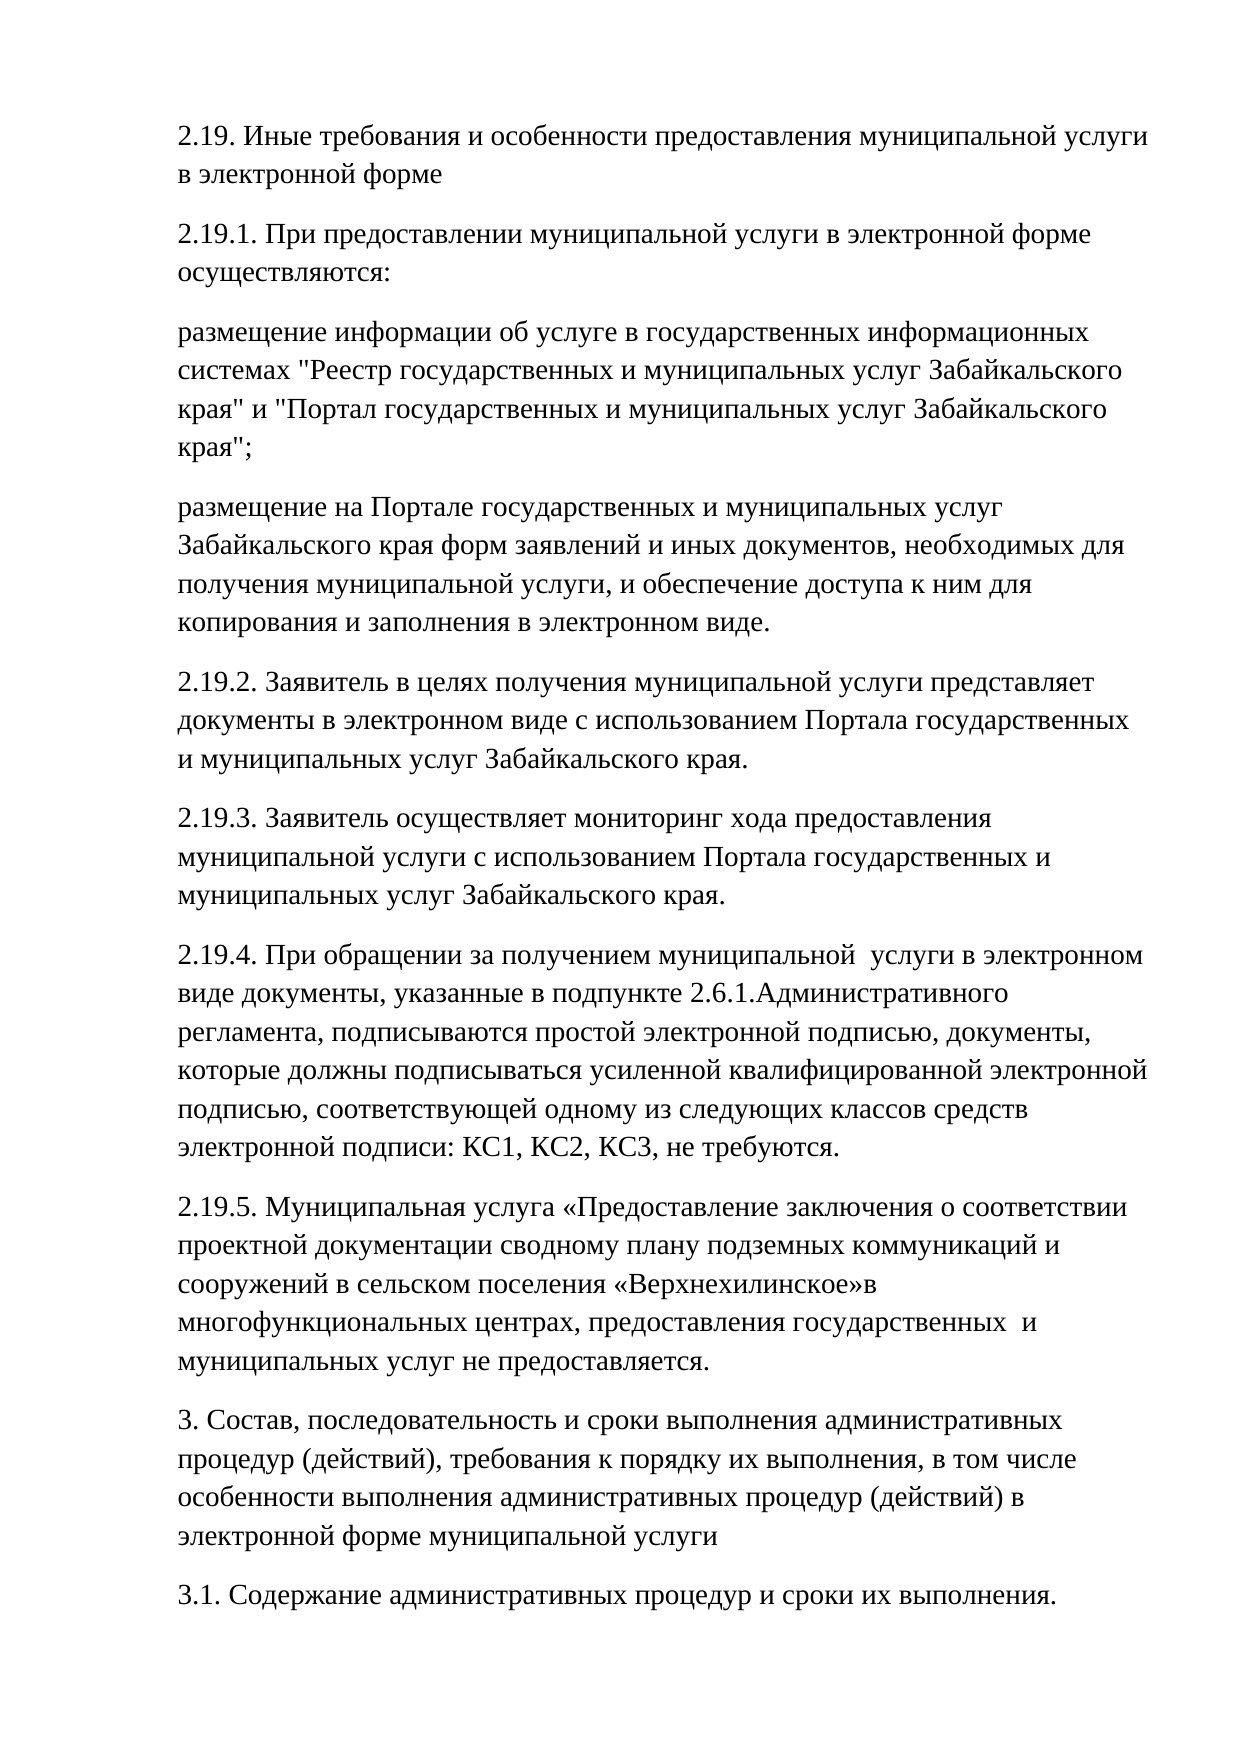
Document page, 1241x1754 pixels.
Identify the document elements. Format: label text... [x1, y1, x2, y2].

text 3.1. Содержание административных процедур и сроки их выполнения. [177, 1577, 1152, 1611]
text 3. Состав, последовательность и сроки выполнения административных процедур (действий), требования к порядку их выполнения, в том числе особенности выполнения административных процедур (действий) в электронной форме муниципальной услуги [177, 1402, 1152, 1552]
text размещение на Портале государственных и муниципальных услуг Забайкальского края форм заявлений и иных документов, необходимых для получения муниципальной услуги, и обеспечение доступа к ним для копирования и заполнения в электронном виде. [177, 489, 1152, 638]
text 2.19.1. При предоставлении муниципальной услуги в электронной форме осуществляются: [177, 216, 1152, 288]
text 2.19.5. Муниципальная услуга «Предоставление заключения о соответствии проектной документации сводному плану подземных коммуникаций и сооружений в сельском поселения «Верхнехилинское»в многофункциональных центрах, предоставления государственных и муниципальных услуг не предоставляется. [177, 1189, 1152, 1377]
text размещение информации об услуге в государственных информационных системах "Реестр государственных и муниципальных услуг Забайкальского края" и "Портал государственных и муниципальных услуг Забайкальского края"; [177, 314, 1152, 463]
text 2.19. Иные требования и особенности предоставления муниципальной услуги в электронной форме [177, 118, 1152, 190]
text 2.19.4. При обращении за получением муниципальной услуги в электронном виде документы, указанные в подпункте 2.6.1.Административного регламента, подписываются простой электронной подписью, документы, которые должны подписываться усиленной квалифицированной электронной подписью, соответствующей одному из следующих классов средств электронной подписи: КС1, КС2, КС3, не требуются. [177, 937, 1152, 1163]
text 2.19.2. Заявитель в целях получения муниципальной услуги представляет документы в электронном виде с использованием Портала государственных и муниципальных услуг Забайкальского края. [177, 664, 1152, 774]
text 2.19.3. Заявитель осуществляет мониторинг хода предоставления муниципальной услуги с использованием Портала государственных и муниципальных услуг Забайкальского края. [177, 800, 1152, 911]
